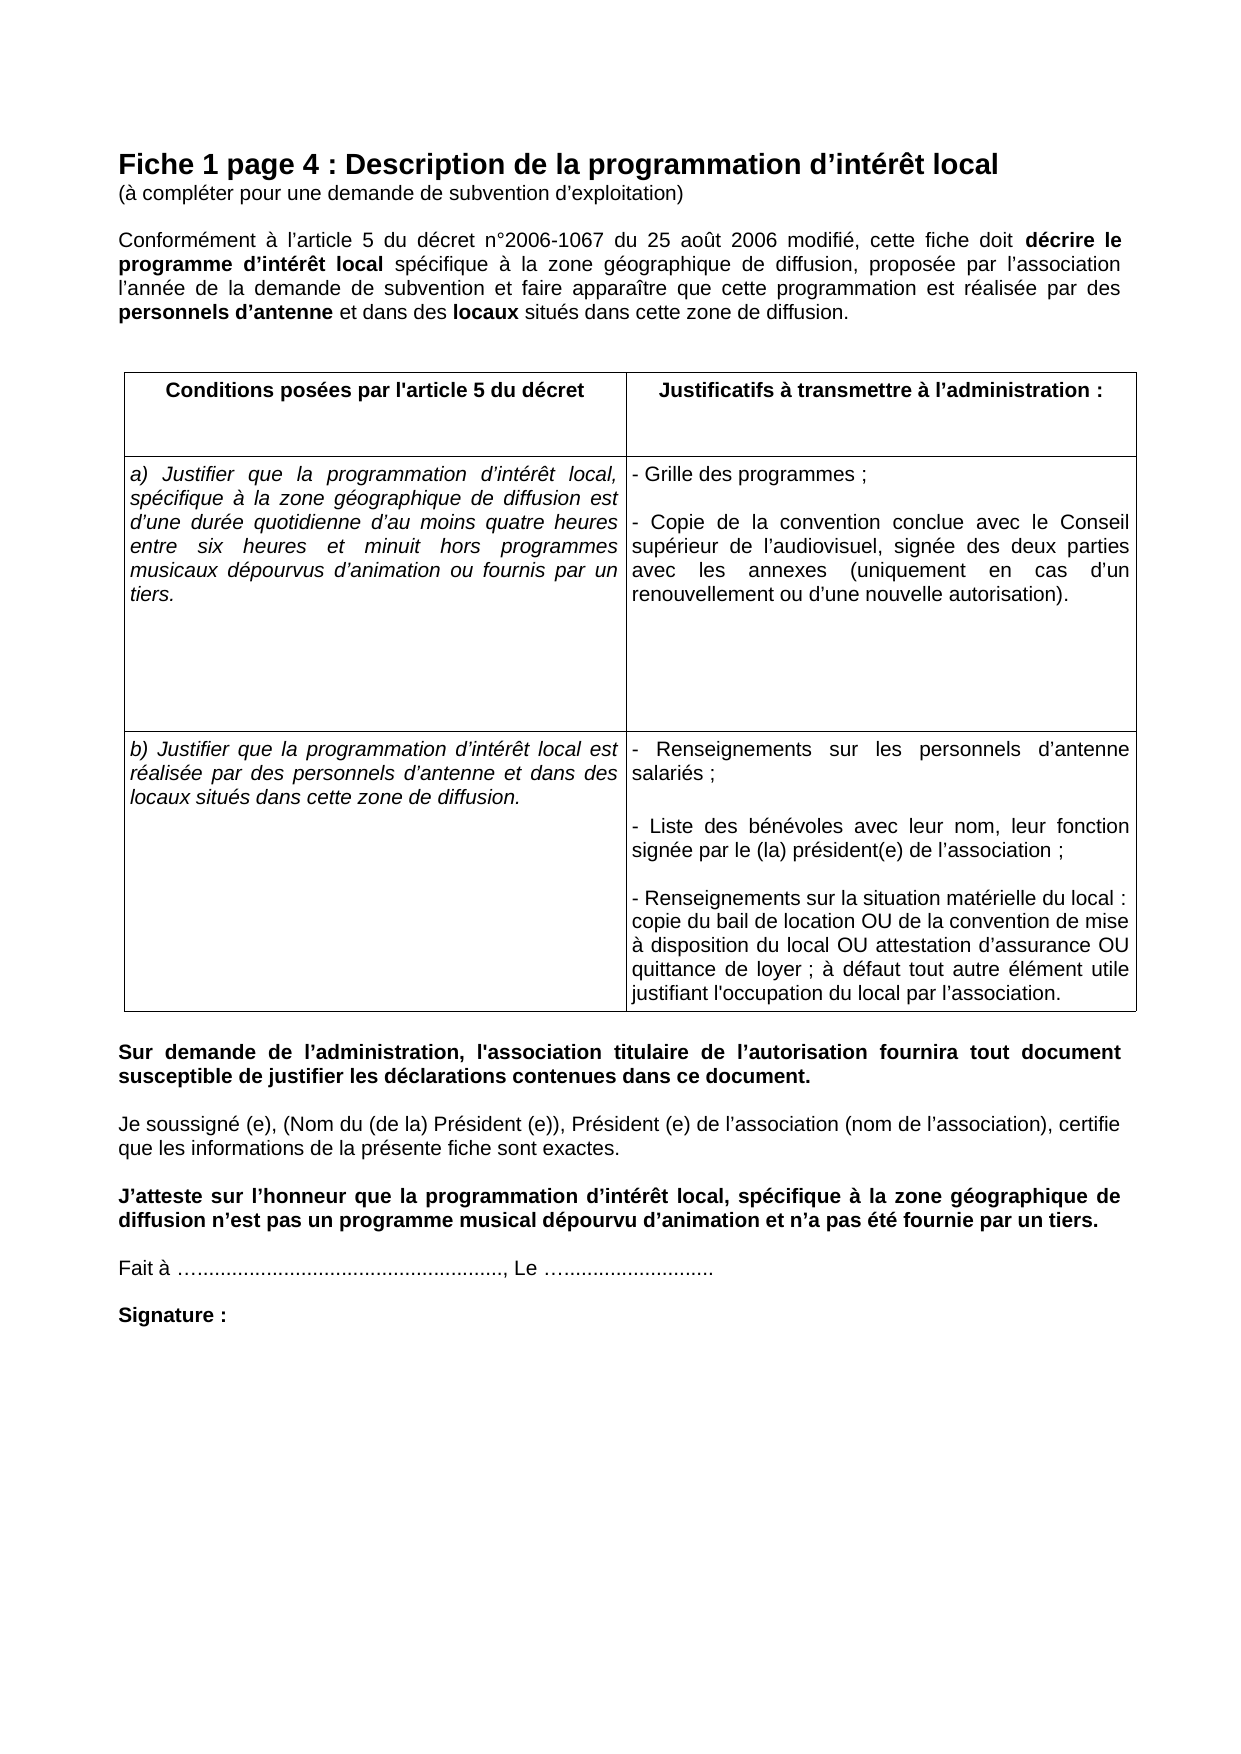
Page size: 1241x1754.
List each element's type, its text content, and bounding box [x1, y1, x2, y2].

table_cell - Grille des programmes ; - Copie de la convention conclue avec le Conseil supérieur de l’audiovisuel, signée des deux parties avec les annexes (uniquement en cas d’un renouvellement ou d’une nouvelle autorisation). [627, 457, 1136, 731]
text Sur demande de l’administration, l'association titulaire de l’autorisation fournira tout document susceptible de justifier les déclarations contenues dans ce document. [118, 1040, 1122, 1088]
text J’atteste sur l’honneur que la programmation d’intérêt local, spécifique à la zone géographique de diffusion n’est pas un programme musical dépourvu d’animation et n’a pas été fournie par un tiers. [118, 1183, 1122, 1231]
text Je soussigné (e), (Nom du (de la) Président (e)), Président (e) de l’association (nom de l’association), certifie que les informations de la présente fiche sont exactes. [118, 1112, 1122, 1159]
text Fiche 1 page 4 : Description de la programmation d’intérêt local [118, 147, 1122, 180]
table_cell - Renseignements sur les personnels d’antenne salariés ; - Liste des bénévoles avec leur nom, leur fonction signée par le (la) président(e) de l’association ; - Renseignements sur la situation matérielle du local : copie du bail de location OU de la convention de mise à disposition du local OU attestation d’assurance OU quittance de loyer ; à défaut tout autre élément utile justifiant l'occupation du local par l’association. [627, 732, 1136, 1011]
text (à compléter pour une demande de subvention d’exploitation) [118, 180, 1122, 204]
table_cell b) Justifier que la programmation d’intérêt local est réalisée par des personnels d’antenne et dans des locaux situés dans cette zone de diffusion. [125, 732, 626, 1011]
table_header Conditions posées par l'article 5 du décret [125, 373, 626, 456]
text Signature : [118, 1303, 1122, 1327]
table_cell a) Justifier que la programmation d’intérêt local, spécifique à la zone géographique de diffusion est d’une durée quotidienne d’au moins quatre heures entre six heures et minuit hors programmes musicaux dépourvus d’animation ou fournis par un tiers. [125, 457, 626, 731]
text Conformément à l’article 5 du décret n°2006-1067 du 25 août 2006 modifié, cette fiche doit décrire le programme d’intérêt local spécifique à la zone géographique de diffusion, proposée par l’association l’année de la demande de subvention et faire apparaître que cette programmation est réalisée par des personnels d’antenne et dans des locaux situés dans cette zone de diffusion. [118, 228, 1122, 324]
text Fait à …....................................................., Le ….......................... [118, 1255, 1122, 1279]
table_header Justificatifs à transmettre à l’administration : [627, 373, 1136, 456]
